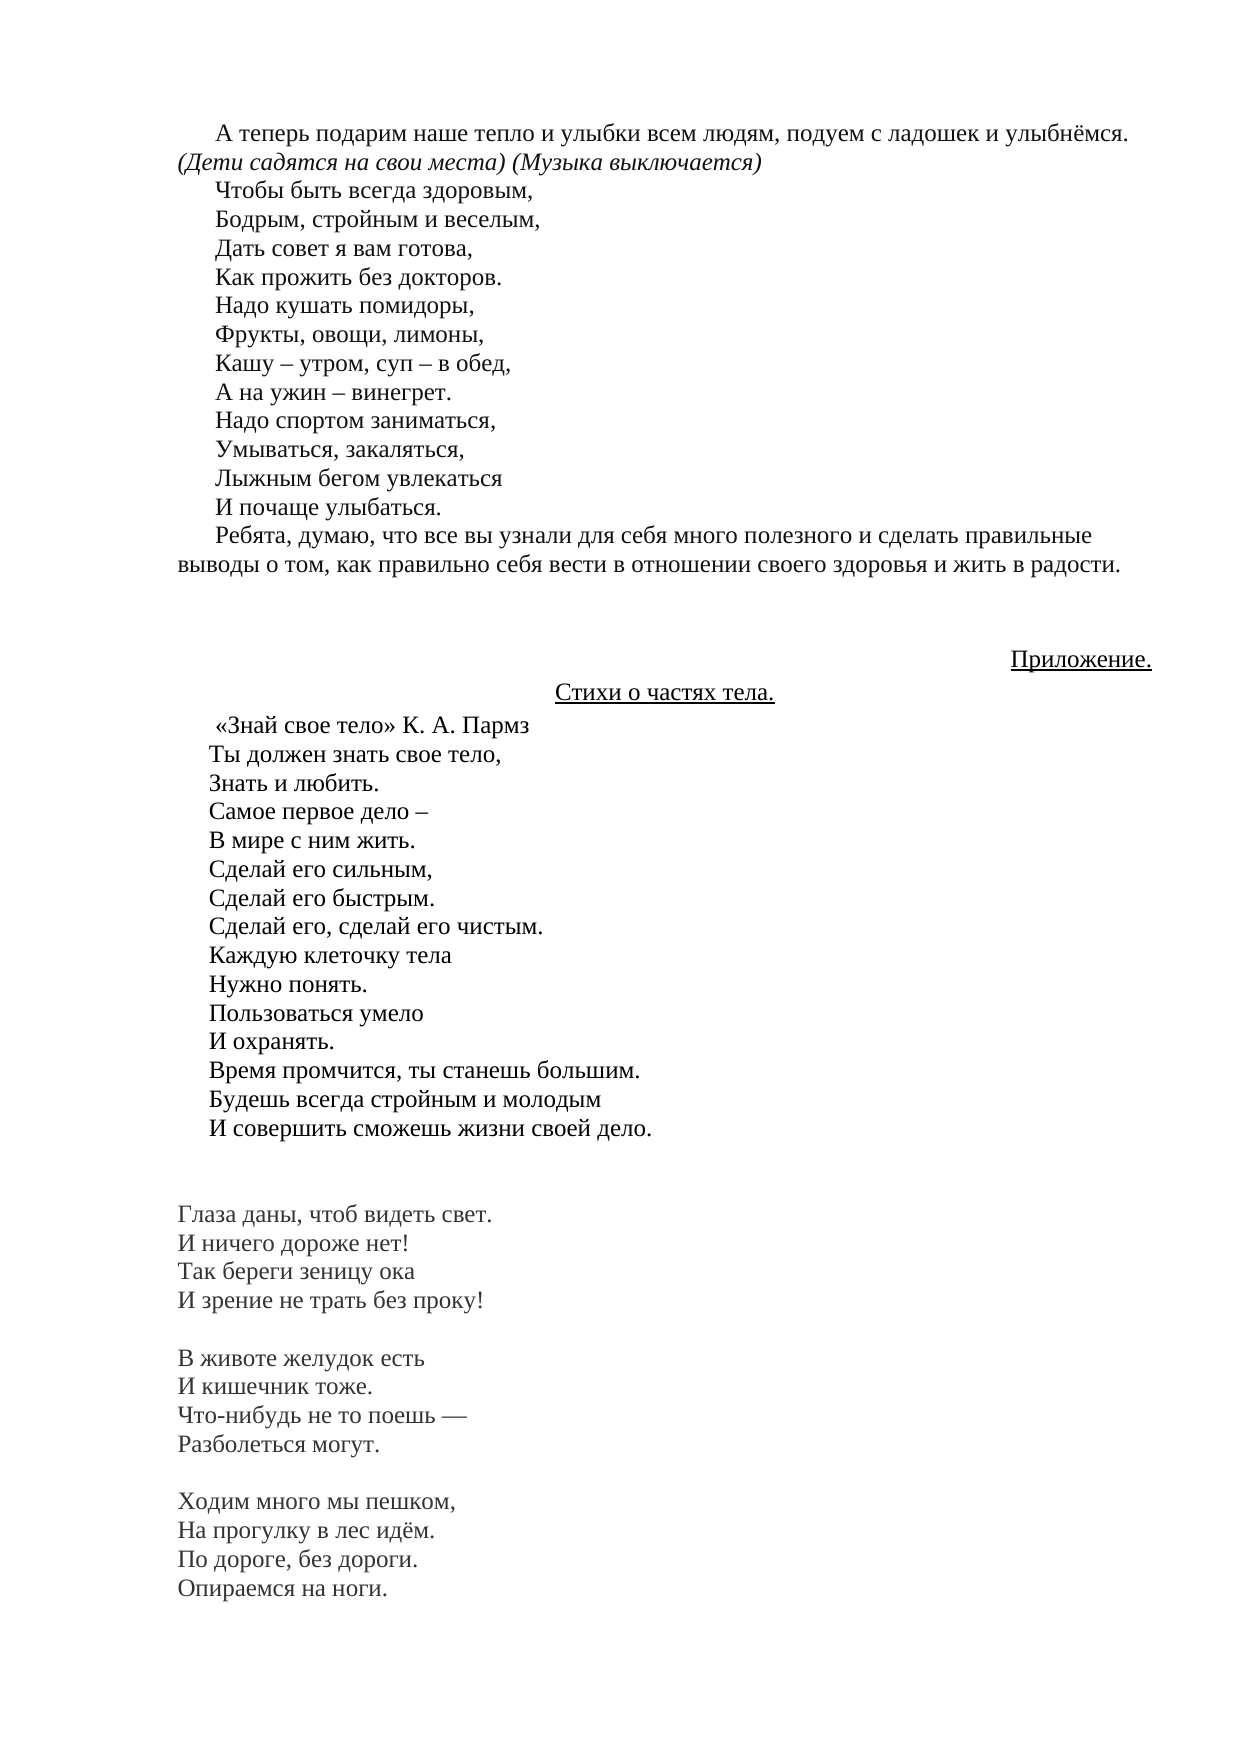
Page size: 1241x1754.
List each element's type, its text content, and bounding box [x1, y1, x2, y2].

text Время промчится, ты станешь большим. [177, 1055, 1152, 1084]
text Приложение. [177, 644, 1152, 673]
text Кашу – утром, суп – в обед, [177, 348, 1152, 377]
text И совершить сможешь жизни своей дело. [177, 1113, 1152, 1141]
text Каждую клеточку тела [177, 940, 1152, 969]
text Ты должен знать свое тело, [177, 739, 1152, 768]
text А теперь подарим наше тепло и улыбки всем людям, подуем с ладошек и улыбнёмся. (Дети садятся на свои места) (Музыка выключается) [177, 118, 1152, 176]
text «Знай свое тело» К. А. Пармз [177, 710, 1152, 739]
text Сделай его сильным, [177, 854, 1152, 883]
text Умываться, закаляться, [177, 434, 1152, 463]
text Будешь всегда стройным и молодым [177, 1084, 1152, 1113]
text Бодрым, стройным и веселым, [177, 204, 1152, 233]
text Ребята, думаю, что все вы узнали для себя много полезного и сделать правильные выводы о том, как правильно себя вести в отношении своего здоровья и жить в радости. [177, 521, 1152, 578]
text Дать совет я вам готова, [177, 233, 1152, 262]
text Сделай его быстрым. [177, 883, 1152, 911]
text А на ужин – винегрет. [177, 377, 1152, 406]
text Знать и любить. [177, 768, 1152, 796]
text Надо спортом заниматься, [177, 406, 1152, 434]
text Пользоваться умело [177, 998, 1152, 1026]
text Лыжным бегом увлекаться [177, 463, 1152, 492]
text Самое первое дело – [177, 796, 1152, 825]
text Сделай его, сделай его чистым. [177, 911, 1152, 940]
text И охранять. [177, 1026, 1152, 1055]
text В мире с ним жить. [177, 825, 1152, 854]
text Как прожить без докторов. [177, 262, 1152, 291]
text В животе желудок есть И кишечник тоже. Что-нибудь не то поешь — Разболеться могут. [177, 1343, 1152, 1458]
text Нужно понять. [177, 969, 1152, 998]
text Ходим много мы пешком, На прогулку в лес идём. По дороге, без дороги. Опираемся на ноги. [177, 1486, 1152, 1601]
text Стихи о частях тела. [177, 677, 1152, 706]
text Глаза даны, чтоб видеть свет. И ничего дороже нет! Так береги зеницу ока И зрение не трать без проку! [177, 1199, 1152, 1314]
text Надо кушать помидоры, [177, 291, 1152, 319]
text Чтобы быть всегда здоровым, [177, 176, 1152, 204]
text Фрукты, овощи, лимоны, [177, 319, 1152, 348]
text И почаще улыбаться. [177, 492, 1152, 521]
